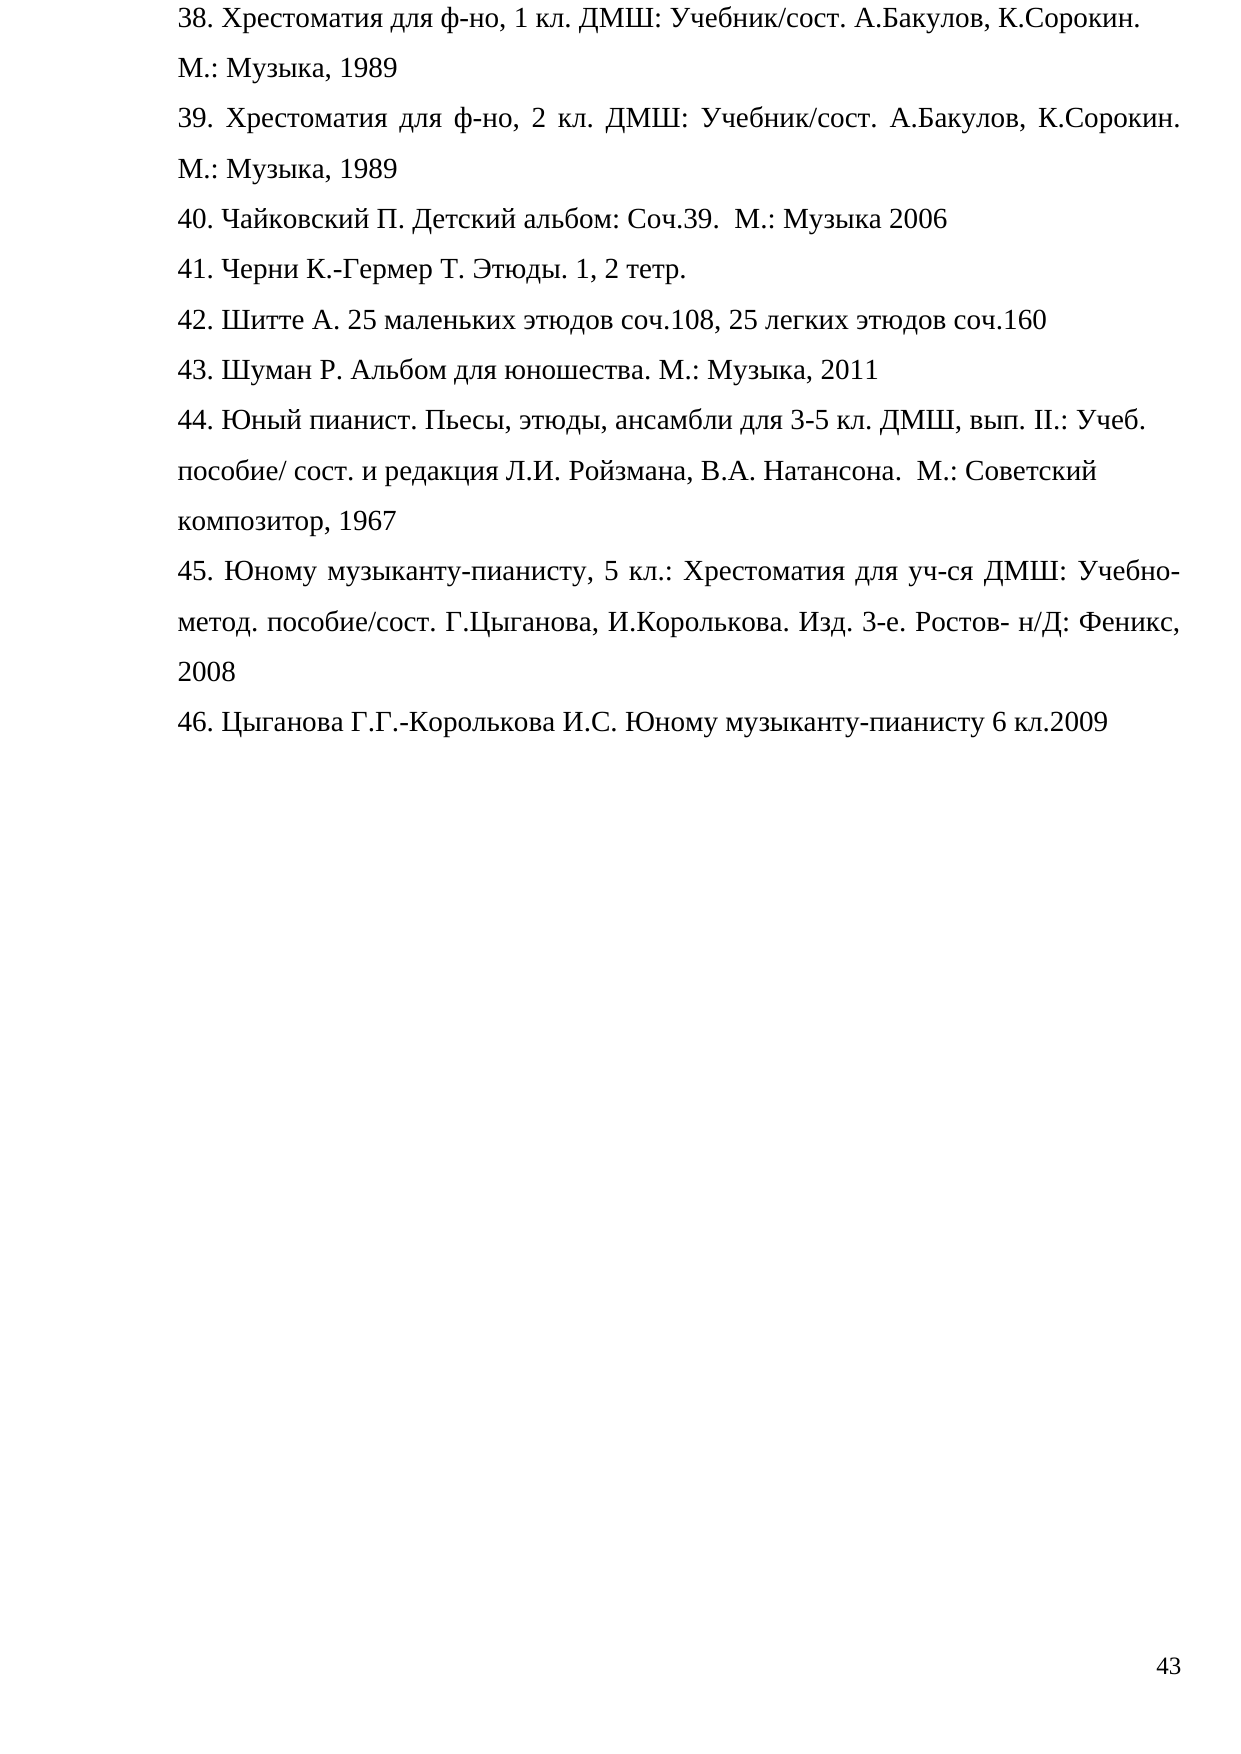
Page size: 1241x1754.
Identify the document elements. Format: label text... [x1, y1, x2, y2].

text 40. Чайковский П. Детский альбом: Соч.39. М.: Музыка 2006 [177, 201, 1181, 235]
text 38. Хрестоматия для ф-но, 1 кл. ДМШ: Учебник/сост. А.Бакулов, К.Сорокин. М.: Музыка, 1989 [177, 0, 1181, 84]
text 42. Шитте А. 25 маленьких этюдов соч.108, 25 легких этюдов соч.160 [177, 302, 1181, 335]
text 39. Хрестоматия для ф-но, 2 кл. ДМШ: Учебник/сост. А.Бакулов, К.Сорокин. М.: Музыка, 1989 [177, 101, 1181, 184]
text 41. Черни К.-Гермер Т. Этюды. 1, 2 тетр. [177, 252, 1181, 285]
text 46. Цыганова Г.Г.-Королькова И.С. Юному музыканту-пианисту 6 кл.2009 [177, 704, 1181, 738]
text 43. Шуман Р. Альбом для юношества. М.: Музыка, 2011 [177, 352, 1181, 386]
text 44. Юный пианист. Пьесы, этюды, ансамбли для 3-5 кл. ДМШ, вып. II.: Учеб. пособие/ сост. и редакция Л.И. Ройзмана, В.А. Натансона. М.: Советский композитор, 1967 [177, 402, 1181, 537]
text 45. Юному музыканту-пианисту, 5 кл.: Хрестоматия для уч-ся ДМШ: Учебно-метод. пособие/сост. Г.Цыганова, И.Королькова. Изд. 3-е. Ростов- н/Д: Феникс, 2008 [177, 553, 1181, 688]
